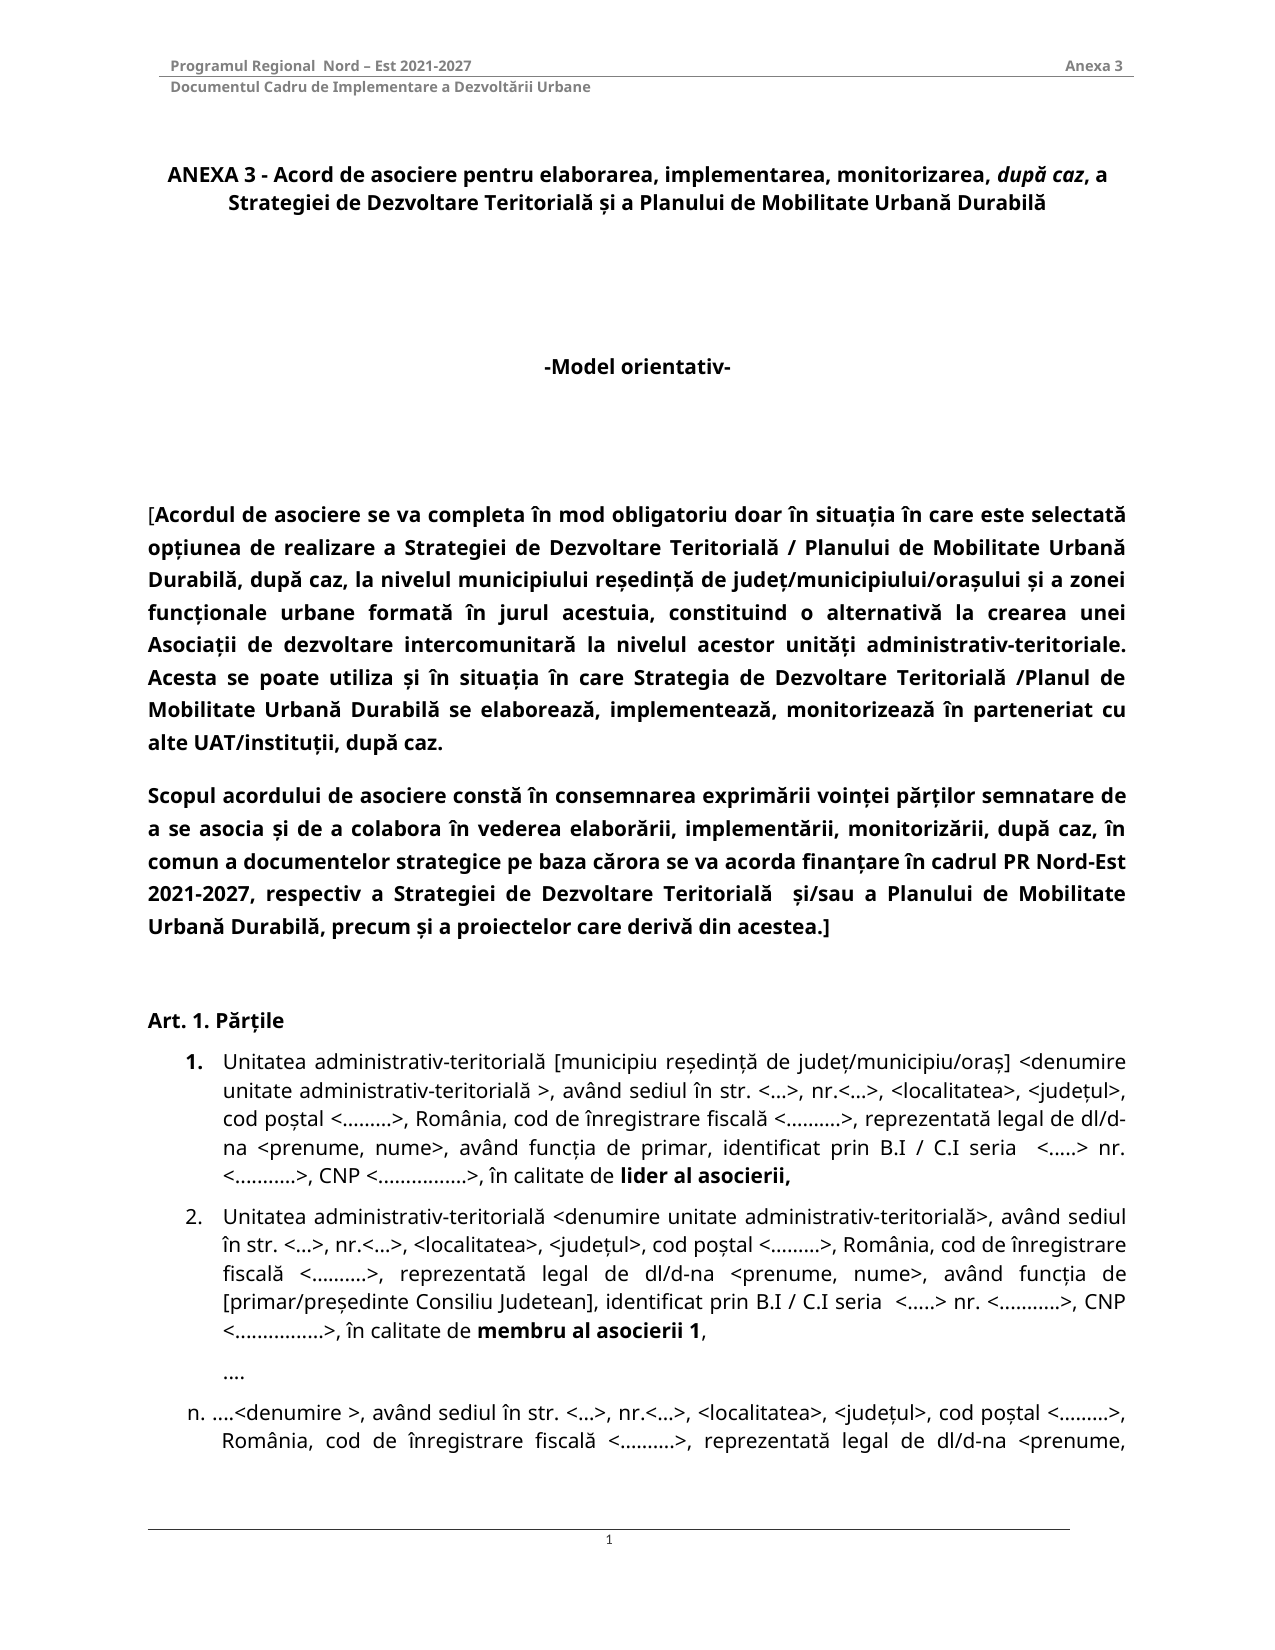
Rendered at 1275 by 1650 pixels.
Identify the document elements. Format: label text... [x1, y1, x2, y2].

text [Acordul de asociere se va completa în mod obligatoriu doar în situația în care este selectată opțiunea de realizare a Strategiei de Dezvoltare Teritorială / Planului de Mobilitate Urbană Durabilă, după caz, la nivelul municipiului reședință de județ/municipiului/orașului și a zonei funcționale urbane formată în jurul acestuia, constituind o alternativă la crearea unei Asociații de dezvoltare intercomunitară la nivelul acestor unități administrativ-teritoriale. Acesta se poate utiliza și în situația în care Strategia de Dezvoltare Teritorială /Planul de Mobilitate Urbană Durabilă se elaborează, implementează, monitorizează în parteneriat cu alte UAT/instituții, după caz. [148, 500, 1127, 757]
text .... [223, 1357, 1127, 1385]
list Unitatea administrativ-teritorială [municipiu reședință de județ/municipiu/oraș] <denumire unitate administrativ-teritorială >, având sediul în str. <…>, nr.<…>, <localitatea>, <județul>, cod poștal <………>, România, cod de înregistrare fiscală <……….>, reprezentată legal de dl/d-na <prenume, nume>, având funcția de primar, identificat prin B.I / C.I seria <.....> nr. <...........>, CNP <................>, în calitate de lider al asocierii, [185, 1047, 1127, 1189]
text Art. 1. Părțile [148, 1006, 1127, 1035]
text -Model orientativ- [148, 352, 1127, 381]
list Unitatea administrativ-teritorială <denumire unitate administrativ-teritorială>, având sediul în str. <…>, nr.<…>, <localitatea>, <județul>, cod poștal <………>, România, cod de înregistrare fiscală <……….>, reprezentată legal de dl/d-na <prenume, nume>, având funcția de [primar/președinte Consiliu Judetean], identificat prin B.I / C.I seria <.....> nr. <...........>, CNP <................>, în calitate de membru al asocierii 1, [185, 1202, 1127, 1344]
text ANEXA 3 - Acord de asociere pentru elaborarea, implementarea, monitorizarea, după caz, a Strategiei de Dezvoltare Teritorială și a Planului de Mobilitate Urbană Durabilă [148, 160, 1127, 217]
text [148, 1398, 1127, 1454]
text Scopul acordului de asociere constă în consemnarea exprimării voinței părților semnatare de a se asocia și de a colabora în vederea elaborării, implementării, monitorizării, după caz, în comun a documentelor strategice pe baza cărora se va acorda finanțare în cadrul PR Nord-Est 2021-2027, respectiv a Strategiei de Dezvoltare Teritorială și/sau a Planului de Mobilitate Urbană Durabilă, precum și a proiectelor care derivă din acestea.] [148, 782, 1127, 941]
